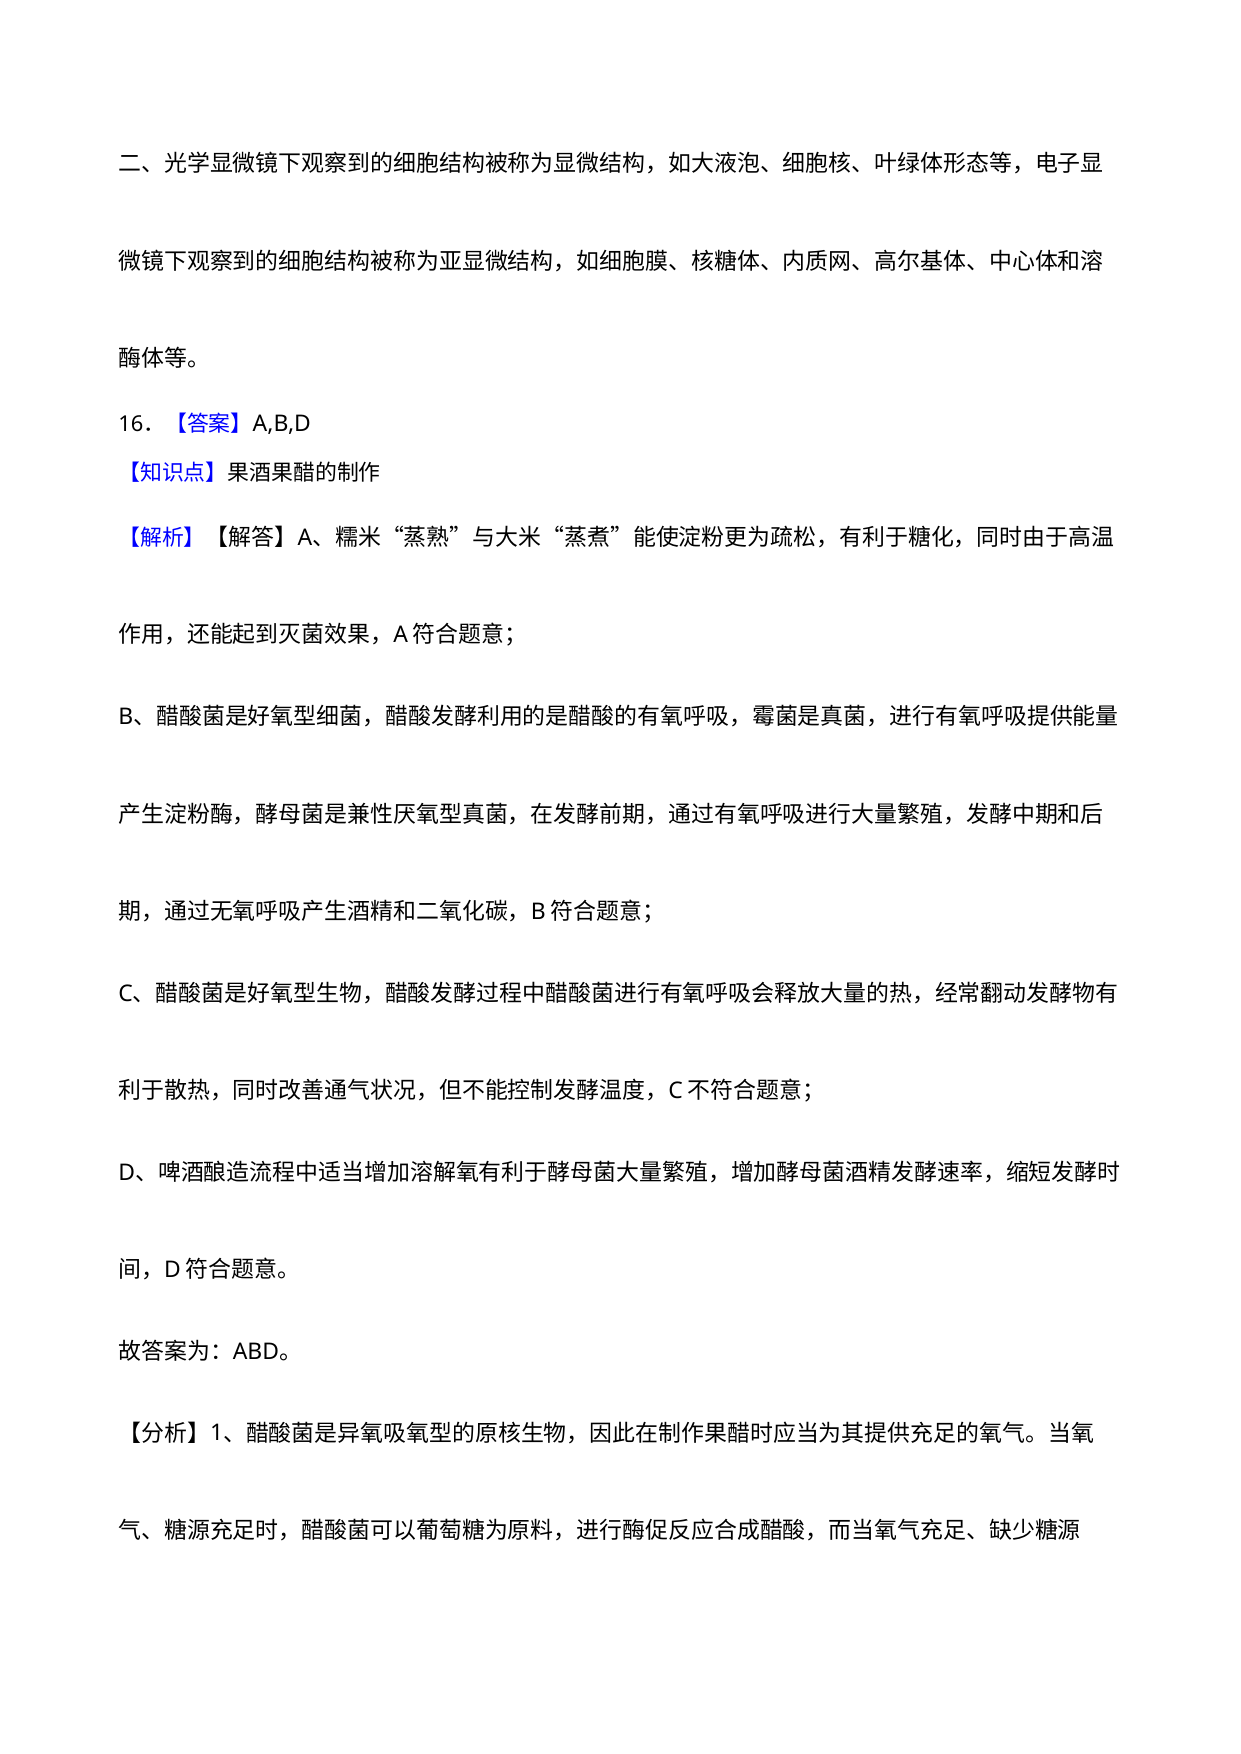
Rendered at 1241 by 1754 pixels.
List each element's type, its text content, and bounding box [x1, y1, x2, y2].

text D、啤酒酿造流程中适当增加溶解氧有利于酵母菌大量繁殖，增加酵母菌酒精发酵速率，缩短发酵时间，D符合题意。 [118, 1138, 1122, 1300]
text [118, 1399, 1122, 1561]
text 【知识点】果酒果醋的制作 [118, 454, 1122, 487]
text 16．【答案】A,B,D [118, 406, 1122, 438]
text 故答案为：ABD。 [118, 1317, 1122, 1382]
text B、醋酸菌是好氧型细菌，醋酸发酵利用的是醋酸的有氧呼吸，霉菌是真菌，进行有氧呼吸提供能量产生淀粉酶，酵母菌是兼性厌氧型真菌，在发酵前期，通过有氧呼吸进行大量繁殖，发酵中期和后期，通过无氧呼吸产生酒精和二氧化碳，B符合题意； [118, 682, 1122, 942]
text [118, 129, 1122, 389]
text C、醋酸菌是好氧型生物，醋酸发酵过程中醋酸菌进行有氧呼吸会释放大量的热，经常翻动发酵物有利于散热，同时改善通气状况，但不能控制发酵温度，C不符合题意； [118, 959, 1122, 1121]
text 【解析】【解答】A、糯米“蒸熟”与大米“蒸煮”能使淀粉更为疏松，有利于糖化，同时由于高温作用，还能起到灭菌效果，A符合题意； [118, 503, 1122, 665]
